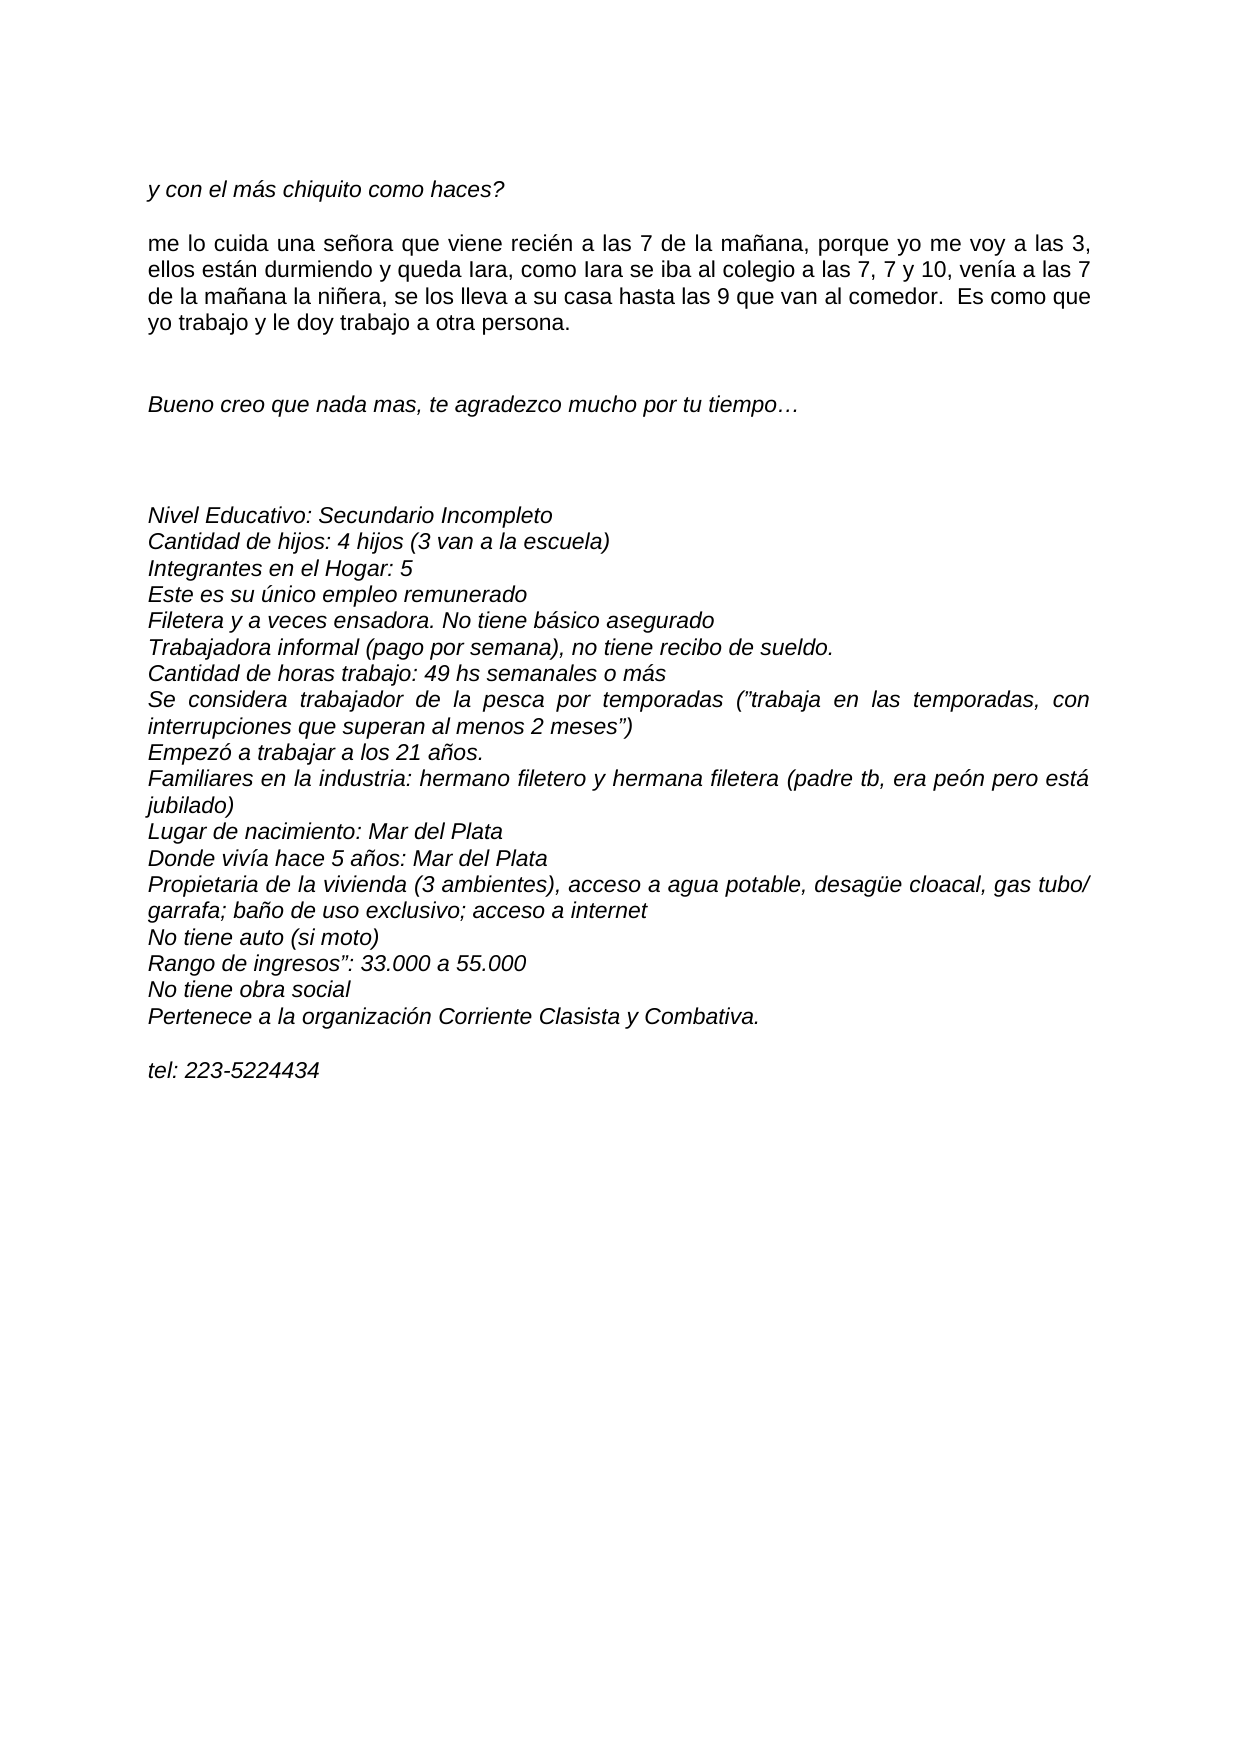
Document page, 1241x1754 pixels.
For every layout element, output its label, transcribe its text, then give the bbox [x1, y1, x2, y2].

text y con el más chiquito como haces? [148, 176, 1093, 202]
text Lugar de nacimiento: Mar del Plata [148, 818, 1093, 844]
text Rango de ingresos”: 33.000 a 55.000 [148, 950, 1093, 976]
text Propietaria de la vivienda (3 ambientes), acceso a agua potable, desagüe cloacal, gas tubo/ garrafa; baño de uso exclusivo; acceso a internet [148, 871, 1093, 923]
text Filetera y a veces ensadora. No tiene básico asegurado [148, 607, 1093, 634]
text Integrantes en el Hogar: 5 [148, 554, 1093, 581]
text Cantidad de hijos: 4 hijos (3 van a la escuela) [148, 528, 1093, 554]
text Trabajadora informal (pago por semana), no tiene recibo de sueldo. [148, 634, 1093, 660]
text tel: 223-5224434 [148, 1057, 1093, 1083]
text Este es su único empleo remunerado [148, 581, 1093, 607]
text Donde vivía hace 5 años: Mar del Plata [148, 844, 1093, 871]
text me lo cuida una señora que viene recién a las 7 de la mañana, porque yo me voy a las 3, ellos están durmiendo y queda Iara, como Iara se iba al colegio a las 7, 7 y 10, venía a las 7 de la mañana la niñera, se los lleva a su casa hasta las 9 que van al comedor. Es como que yo trabajo y le doy trabajo a otra persona. [148, 230, 1093, 335]
text Bueno creo que nada mas, te agradezco mucho por tu tiempo… [148, 391, 1093, 418]
text No tiene obra social [148, 976, 1093, 1003]
text No tiene auto (si moto) [148, 923, 1093, 950]
text Cantidad de horas trabajo: 49 hs semanales o más [148, 660, 1093, 686]
text Empezó a trabajar a los 21 años. [148, 739, 1093, 765]
text Pertenece a la organización Corriente Clasista y Combativa. [148, 1003, 1093, 1029]
text Se considera trabajador de la pesca por temporadas (”trabaja en las temporadas, con interrupciones que superan al menos 2 meses”) [148, 686, 1093, 739]
text Familiares en la industria: hermano filetero y hermana filetera (padre tb, era peón pero está jubilado) [148, 765, 1093, 818]
text Nivel Educativo: Secundario Incompleto [148, 502, 1093, 528]
